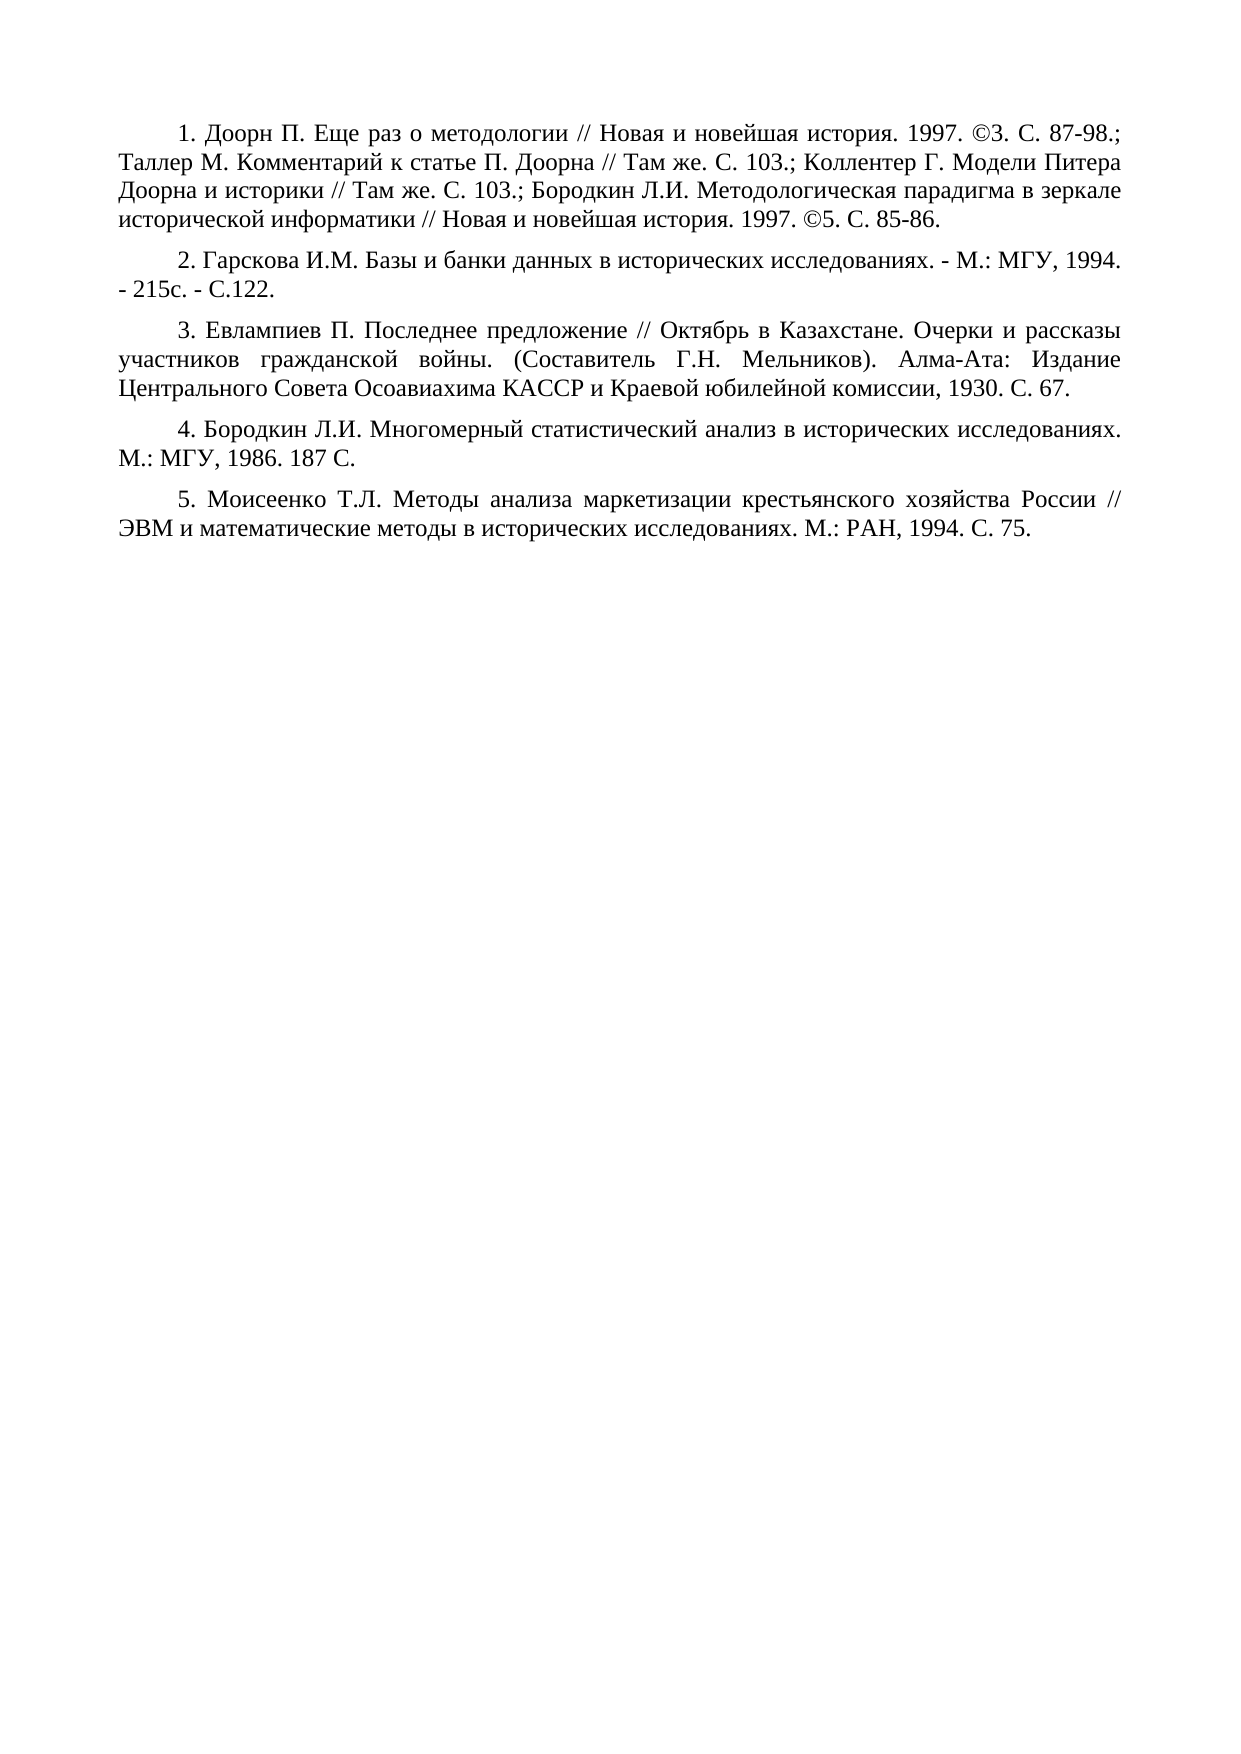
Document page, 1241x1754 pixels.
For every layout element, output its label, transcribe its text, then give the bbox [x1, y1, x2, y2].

text 1. Доорн П. Еще раз о методологии // Новая и новейшая история. 1997. ©3. С. 87-98.; Таллер М. Комментарий к статье П. Доорна // Там же. С. 103.; Коллентер Г. Модели Питера Доорна и историки // Там же. С. 103.; Бородкин Л.И. Методологическая парадигма в зеркале исторической информатики // Новая и новейшая история. 1997. ©5. С. 85-86. [118, 118, 1122, 233]
text 5. Моисеенко Т.Л. Методы анализа маркетизации крестьянского хозяйства России // ЭВМ и математические методы в исторических исследованиях. М.: РАН, 1994. С. 75. [118, 484, 1122, 542]
text 4. Бородкин Л.И. Многомерный статистический анализ в исторических исследованиях. М.: МГУ, 1986. 187 С. [118, 414, 1122, 472]
text 3. Евлампиев П. Последнее предложение // Октябрь в Казахстане. Очерки и рассказы участников гражданской войны. (Составитель Г.Н. Мельников). Алма-Ата: Издание Центрального Совета Осоавиахима КАССР и Краевой юбилейной комиссии, 1930. С. 67. [118, 316, 1122, 402]
text 2. Гарскова И.М. Базы и банки данных в исторических исследованиях. - М.: МГУ, 1994. - 215с. - С.122. [118, 246, 1122, 303]
